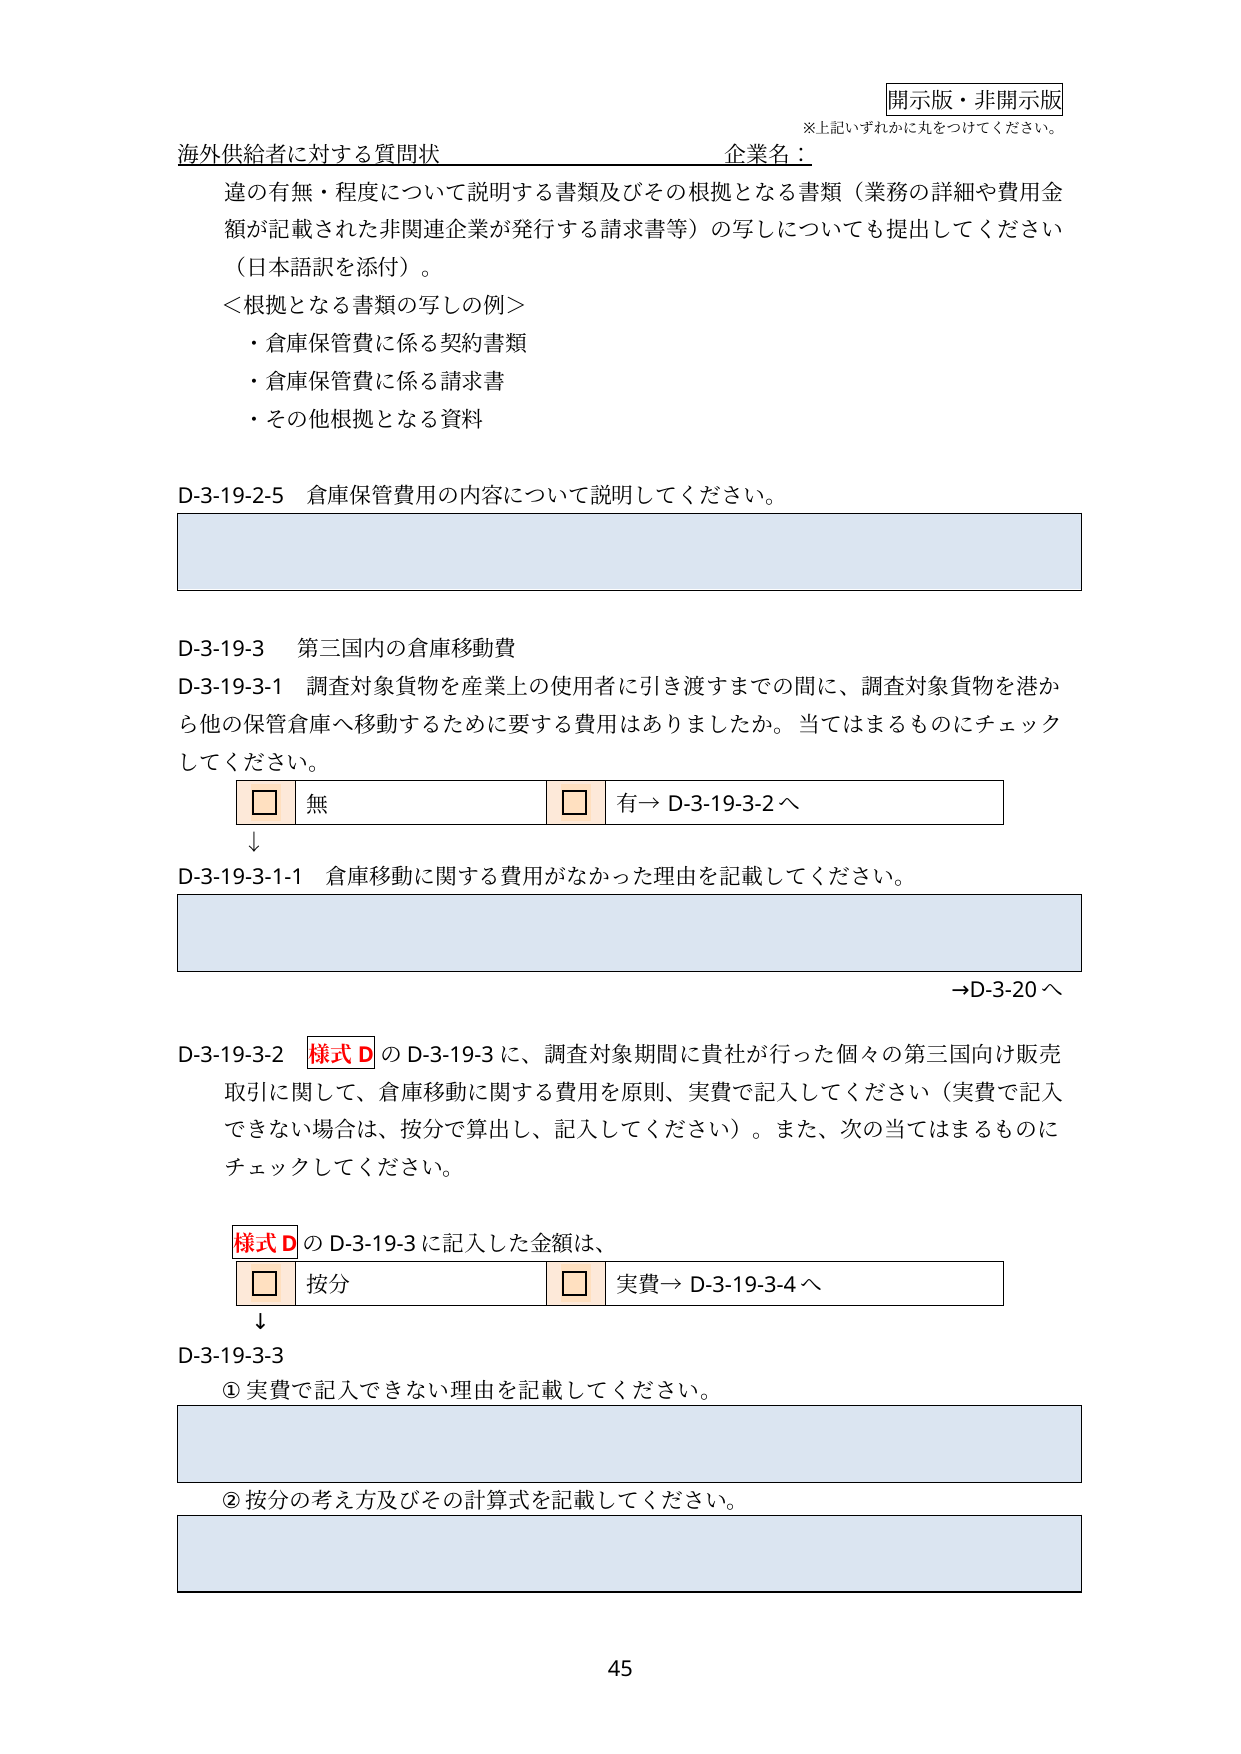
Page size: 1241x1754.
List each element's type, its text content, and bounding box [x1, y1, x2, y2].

subtitle D-3-19-3-1-1 倉庫移動に関する費用がなかった理由を記載してください。 [177, 856, 1063, 894]
text ＜根拠となる書類の写しの例＞ [221, 285, 1063, 323]
text ↓ [177, 825, 1063, 856]
subtitle D-3-19-2-5 倉庫保管費用の内容について説明してください。 [177, 475, 1063, 513]
text ・倉庫保管費に係る契約書類 [243, 323, 1063, 361]
subtitle D-3-19-3-3 [177, 1336, 1063, 1373]
subtitle D-3-19-3-2 様式DのD-3-19-3に、調査対象期間に貴社が行った個々の第三国向け販売取引に関して、倉庫移動に関する費用を原則、実費で記入してください（実費で記入できない場合は、按分で算出し、記入してください）。また、次の当てはまるものにチェックしてください。 [177, 1033, 1063, 1185]
table_header 無 [296, 781, 546, 824]
text 様式DのD-3-19-3に記入した金額は、 [232, 1223, 1063, 1261]
table_header [178, 1406, 1081, 1482]
table_header [178, 895, 1081, 971]
text ・その他根拠となる資料 [243, 399, 1063, 437]
table_header [237, 781, 295, 824]
subtitle 第三国内の倉庫移動費 [177, 628, 1063, 666]
text ・倉庫保管費に係る請求書 [243, 361, 1063, 399]
subtitle D-3-19-3-1 調査対象貨物を産業上の使用者に引き渡すまでの間に、調査対象貨物を港から他の保管倉庫へ移動するために要する費用はありましたか。当てはまるものにチェックしてください。 [177, 666, 1063, 780]
text ②按分の考え方及びその計算式を記載してください。 [221, 1483, 1063, 1514]
table_header [547, 781, 605, 824]
table_header [178, 514, 1081, 589]
text ①実費で記入できない理由を記載してください。 [221, 1373, 1063, 1405]
table_header 実費→ D-3-19-3-4へ [606, 1262, 1003, 1305]
table_header 有→ D-3-19-3-2へ [606, 781, 1003, 824]
text ↓ [251, 1306, 1063, 1336]
text →D-3-20へ [308, 972, 1063, 1004]
table_header [237, 1262, 295, 1305]
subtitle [177, 171, 1063, 285]
table_header [547, 1262, 605, 1305]
table_header [178, 1516, 1081, 1591]
table_header 按分 [296, 1262, 546, 1305]
